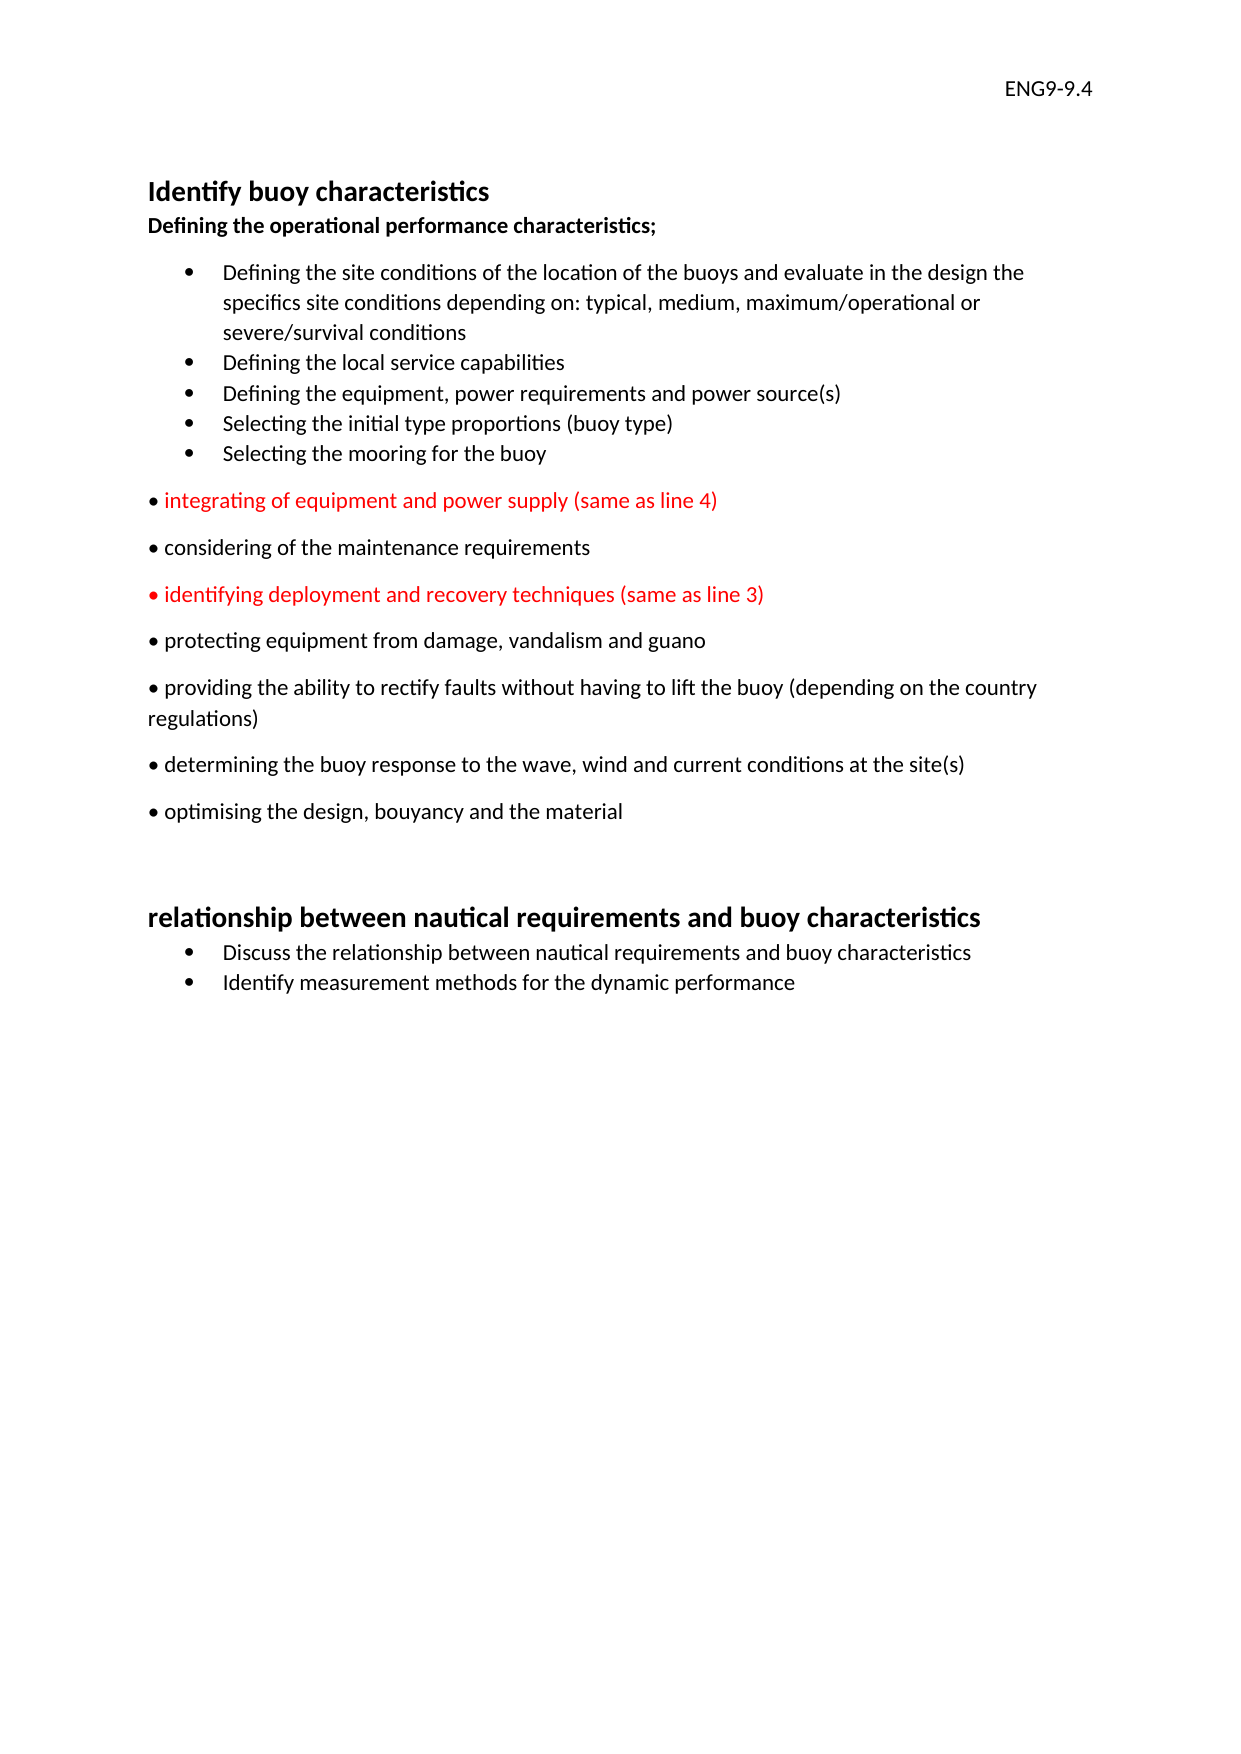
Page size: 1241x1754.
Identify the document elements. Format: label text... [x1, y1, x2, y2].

list Selecting the initial type proportions (buoy type) [185, 409, 1093, 437]
text • providing the ability to rectify faults without having to lift the buoy (depending on the country regulations) [148, 673, 1093, 732]
list Identify measurement methods for the dynamic performance [185, 968, 1093, 996]
list Defining the equipment, power requirements and power source(s) [185, 379, 1093, 407]
list Selecting the mooring for the buoy [185, 439, 1093, 467]
text • integrating of equipment and power supply (same as line 4) [148, 486, 1093, 514]
list Defining the site conditions of the location of the buoys and evaluate in the design the specifics site conditions depending on: typical, medium, maximum/operational or severe/survival conditions [185, 258, 1093, 346]
list Discuss the relationship between nautical requirements and buoy characteristics [185, 938, 1093, 966]
subtitle Identify buoy characteristics [148, 173, 1093, 208]
text • identifying deployment and recovery techniques (same as line 3) [148, 580, 1093, 608]
text • protecting equipment from damage, vandalism and guano [148, 627, 1093, 655]
text • determining the buoy response to the wave, wind and current conditions at the site(s) [148, 751, 1093, 779]
text • considering of the maintenance requirements [148, 533, 1093, 561]
subtitle relationship between nautical requirements and buoy characteristics [148, 899, 1093, 935]
text • optimising the design, bouyancy and the material [148, 797, 1093, 826]
list Defining the local service capabilities [185, 348, 1093, 377]
text Defining the operational performance characteristics; [148, 211, 1093, 239]
